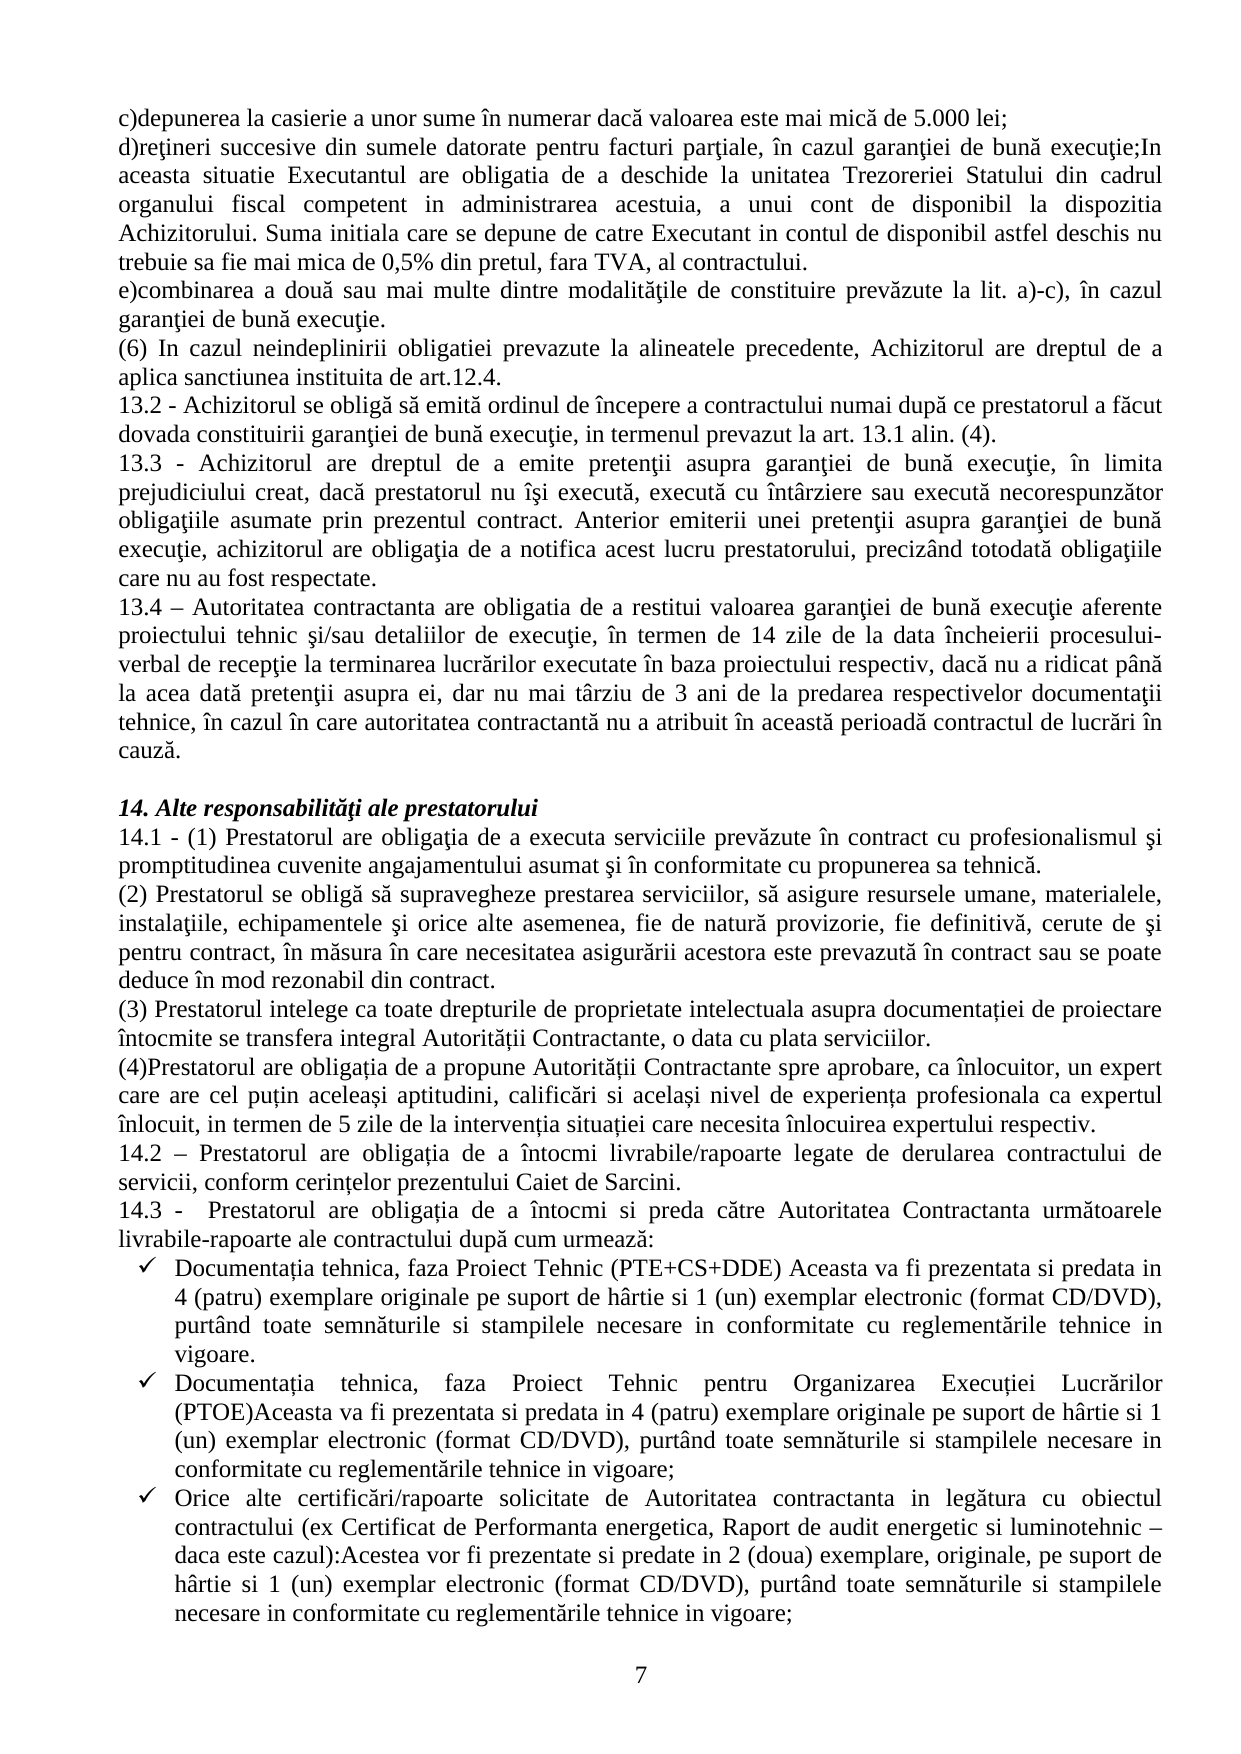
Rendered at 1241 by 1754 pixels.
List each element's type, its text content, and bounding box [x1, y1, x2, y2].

list Documentația tehnica, faza Proiect Tehnic pentru Organizarea Execuției Lucrărilor (PTOE)Aceasta va fi prezentata si predata in 4 (patru) exemplare originale pe suport de hârtie si 1 (un) exemplar electronic (format CD/DVD), purtând toate semnăturile si stampilele necesare in conformitate cu reglementările tehnice in vigoare; [137, 1368, 1163, 1483]
text 14.2 – Prestatorul are obligația de a întocmi livrabile/rapoarte legate de derularea contractului de servicii, conform cerințelor prezentului Caiet de Sarcini. [118, 1138, 1163, 1196]
text e)combinarea a două sau mai multe dintre modalităţile de constituire prevăzute la lit. a)-c), în cazul garanţiei de bună execuţie. [118, 276, 1163, 333]
text 13.4 – Autoritatea contractanta are obligatia de a restitui valoarea garanţiei de bună execuţie aferente proiectului tehnic şi/sau detaliilor de execuţie, în termen de 14 zile de la data încheierii procesului-verbal de recepţie la terminarea lucrărilor executate în baza proiectului respectiv, dacă nu a ridicat până la acea dată pretenţii asupra ei, dar nu mai târziu de 3 ani de la predarea respectivelor documentaţii tehnice, în cazul în care autoritatea contractantă nu a atribuit în această perioadă contractul de lucrări în cauză. [118, 592, 1163, 764]
text 13.2 - Achizitorul se obligă să emită ordinul de începere a contractului numai după ce prestatorul a făcut dovada constituirii garanţiei de bună execuţie, in termenul prevazut la art. 13.1 alin. (4). [118, 391, 1163, 448]
text (6) In cazul neindeplinirii obligatiei prevazute la alineatele precedente, Achizitorul are dreptul de a aplica sanctiunea instituita de art.12.4. [118, 333, 1163, 391]
list Documentația tehnica, faza Proiect Tehnic (PTE+CS+DDE) Aceasta va fi prezentata si predata in 4 (patru) exemplare originale pe suport de hârtie si 1 (un) exemplar electronic (format CD/DVD), purtând toate semnăturile si stampilele necesare in conformitate cu reglementările tehnice in vigoare. [137, 1253, 1163, 1368]
text (2) Prestatorul se obligă să supravegheze prestarea serviciilor, să asigure resursele umane, materialele, instalaţiile, echipamentele şi orice alte asemenea, fie de natură provizorie, fie definitivă, cerute de şi pentru contract, în măsura în care necesitatea asigurării acestora este prevazută în contract sau se poate deduce în mod rezonabil din contract. [118, 879, 1163, 994]
text 14.1 - (1) Prestatorul are obligaţia de a executa serviciile prevăzute în contract cu profesionalismul şi promptitudinea cuvenite angajamentului asumat şi în conformitate cu propunerea sa tehnică. [118, 822, 1163, 879]
text d)reţineri succesive din sumele datorate pentru facturi parţiale, în cazul garanţiei de bună execuţie;In aceasta situatie Executantul are obligatia de a deschide la unitatea Trezoreriei Statului din cadrul organului fiscal competent in administrarea acestuia, a unui cont de disponibil la dispozitia Achizitorului. Suma initiala care se depune de catre Executant in contul de disponibil astfel deschis nu trebuie sa fie mai mica de 0,5% din pretul, fara TVA, al contractului. [118, 132, 1163, 276]
text 14.3 - Prestatorul are obligația de a întocmi si preda către Autoritatea Contractanta următoarele livrabile-rapoarte ale contractului după cum urmează: [118, 1196, 1163, 1253]
text (3) Prestatorul intelege ca toate drepturile de proprietate intelectuala asupra documentației de proiectare întocmite se transfera integral Autorității Contractante, o data cu plata serviciilor. [118, 994, 1163, 1052]
text (4)Prestatorul are obligația de a propune Autorității Contractante spre aprobare, ca înlocuitor, un expert care are cel puțin aceleași aptitudini, calificări si același nivel de experiența profesionala ca expertul înlocuit, in termen de 5 zile de la intervenția situației care necesita înlocuirea expertului respectiv. [118, 1052, 1163, 1138]
text 13.3 - Achizitorul are dreptul de a emite pretenţii asupra garanţiei de bună execuţie, în limita prejudiciului creat, dacă prestatorul nu îşi execută, execută cu întârziere sau execută necorespunzător obligaţiile asumate prin prezentul contract. Anterior emiterii unei pretenţii asupra garanţiei de bună execuţie, achizitorul are obligaţia de a notifica acest lucru prestatorului, precizând totodată obligaţiile care nu au fost respectate. [118, 448, 1163, 592]
list Orice alte certificări/rapoarte solicitate de Autoritatea contractanta in legătura cu obiectul contractului (ex Certificat de Performanta energetica, Raport de audit energetic si luminotehnic – daca este cazul):Acestea vor fi prezentate si predate in 2 (doua) exemplare, originale, pe suport de hârtie si 1 (un) exemplar electronic (format CD/DVD), purtând toate semnăturile si stampilele necesare in conformitate cu reglementările tehnice in vigoare; [137, 1483, 1163, 1627]
text c)depunerea la casierie a unor sume în numerar dacă valoarea este mai mică de 5.000 lei; [118, 103, 1163, 132]
text 14. Alte responsabilităţi ale prestatorului [118, 793, 1163, 822]
